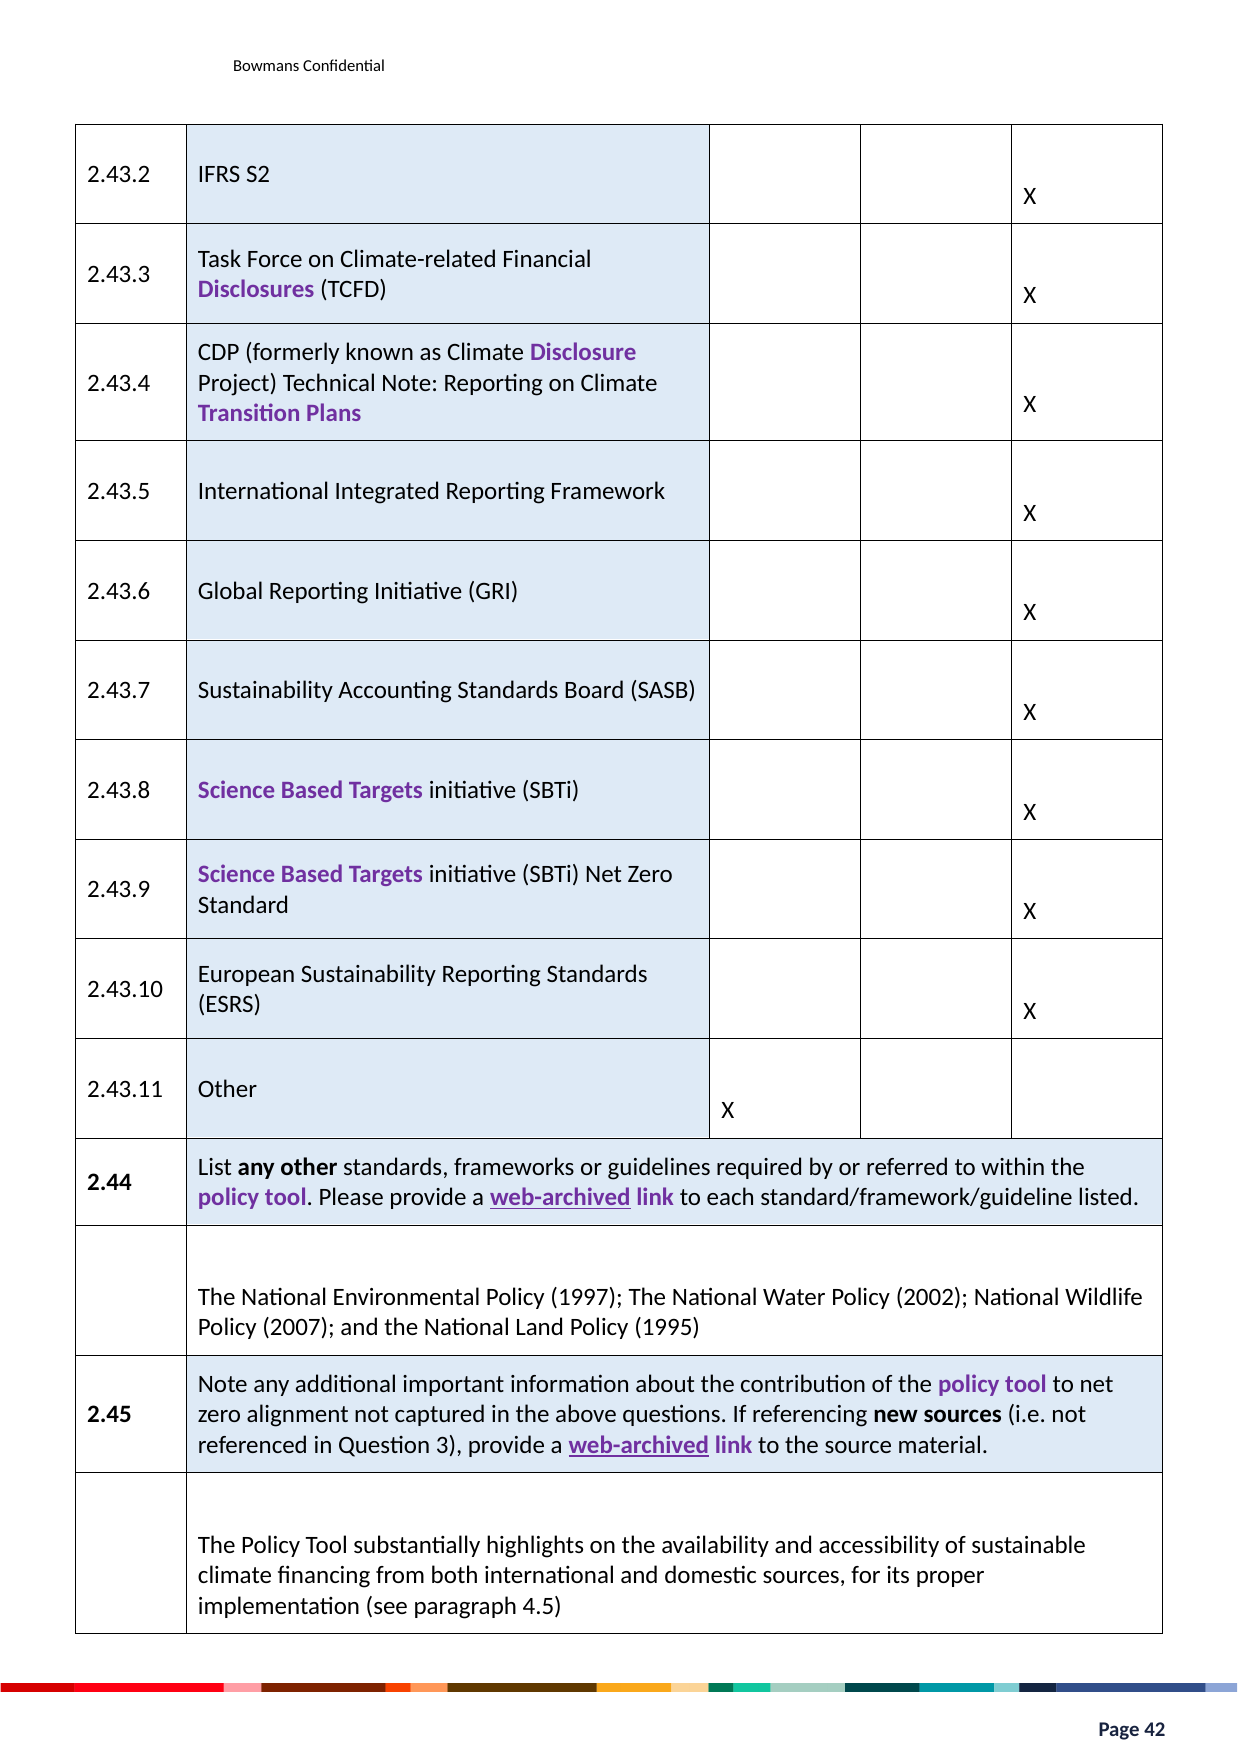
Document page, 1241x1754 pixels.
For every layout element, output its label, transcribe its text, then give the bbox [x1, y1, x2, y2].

table_cell Global Reporting Initiative (GRI) [187, 541, 709, 639]
table_cell X [710, 1039, 860, 1137]
table_cell [710, 740, 860, 839]
table_cell The Policy Tool substantially highlights on the availability and accessibility of sustainable climate financing from both international and domestic sources, for its proper implementation (see paragraph 4.5) [187, 1473, 1162, 1633]
table_cell X [1012, 740, 1162, 839]
table_cell [861, 541, 1011, 639]
table_cell The National Environmental Policy (1997); The National Water Policy (2002); National Wildlife Policy (2007); and the National Land Policy (1995) [187, 1226, 1162, 1354]
table_cell [861, 324, 1011, 440]
table_cell Other [187, 1039, 709, 1137]
table_cell [710, 441, 860, 540]
table_cell 2.43.9 [76, 840, 186, 938]
table_cell Note any additional important information about the contribution of the policy tool to net zero alignment not captured in the above questions. If referencing new sources (i.e. not referenced in Question 3), provide a web-archived link to the source material. [187, 1356, 1162, 1472]
table_cell [710, 939, 860, 1038]
table_cell [710, 125, 860, 223]
table_cell X [1012, 541, 1162, 639]
table_cell International Integrated Reporting Framework [187, 441, 709, 540]
table_cell 2.44 [76, 1139, 186, 1224]
table_cell X [1012, 324, 1162, 440]
table_cell [861, 740, 1011, 839]
table_cell X [1012, 224, 1162, 323]
table_cell X [1012, 840, 1162, 938]
table_cell [861, 939, 1011, 1038]
table_cell X [1012, 939, 1162, 1038]
table_cell [710, 641, 860, 739]
table_cell 2.45 [76, 1356, 186, 1472]
table_cell 2.43.10 [76, 939, 186, 1038]
table_cell 2.43.7 [76, 641, 186, 739]
table_cell Science Based Targets initiative (SBTi) Net Zero Standard [187, 840, 709, 938]
table_cell 2.43.11 [76, 1039, 186, 1137]
table_cell X [1012, 125, 1162, 223]
table_cell [1012, 1039, 1162, 1137]
table_cell X [1012, 641, 1162, 739]
table_cell [861, 125, 1011, 223]
table_cell [710, 541, 860, 639]
table_cell Sustainability Accounting Standards Board (SASB) [187, 641, 709, 739]
picture [0, 1683, 1236, 1692]
table_cell [861, 1039, 1011, 1137]
table_cell 2.43.2 [76, 125, 186, 223]
table_cell X [1012, 441, 1162, 540]
table_cell [710, 224, 860, 323]
table_cell [710, 324, 860, 440]
table_cell 2.43.3 [76, 224, 186, 323]
table_cell CDP (formerly known as Climate Disclosure Project) Technical Note: Reporting on Climate Transition Plans [187, 324, 709, 440]
table_cell Science Based Targets initiative (SBTi) [187, 740, 709, 839]
table_cell [861, 441, 1011, 540]
table_cell [76, 1473, 186, 1633]
table_cell European Sustainability Reporting Standards (ESRS) [187, 939, 709, 1038]
table_cell 2.43.8 [76, 740, 186, 839]
table_cell Task Force on Climate-related Financial Disclosures (TCFD) [187, 224, 709, 323]
table_cell [76, 1226, 186, 1354]
table_cell [710, 840, 860, 938]
table_cell IFRS S2 [187, 125, 709, 223]
table_cell [861, 840, 1011, 938]
table_cell [861, 641, 1011, 739]
table_cell 2.43.6 [76, 541, 186, 639]
table_cell 2.43.5 [76, 441, 186, 540]
table_cell List any other standards, frameworks or guidelines required by or referred to within the policy tool. Please provide a web-archived link to each standard/framework/guideline listed. [187, 1139, 1162, 1224]
table_cell [861, 224, 1011, 323]
table_cell 2.43.4 [76, 324, 186, 440]
